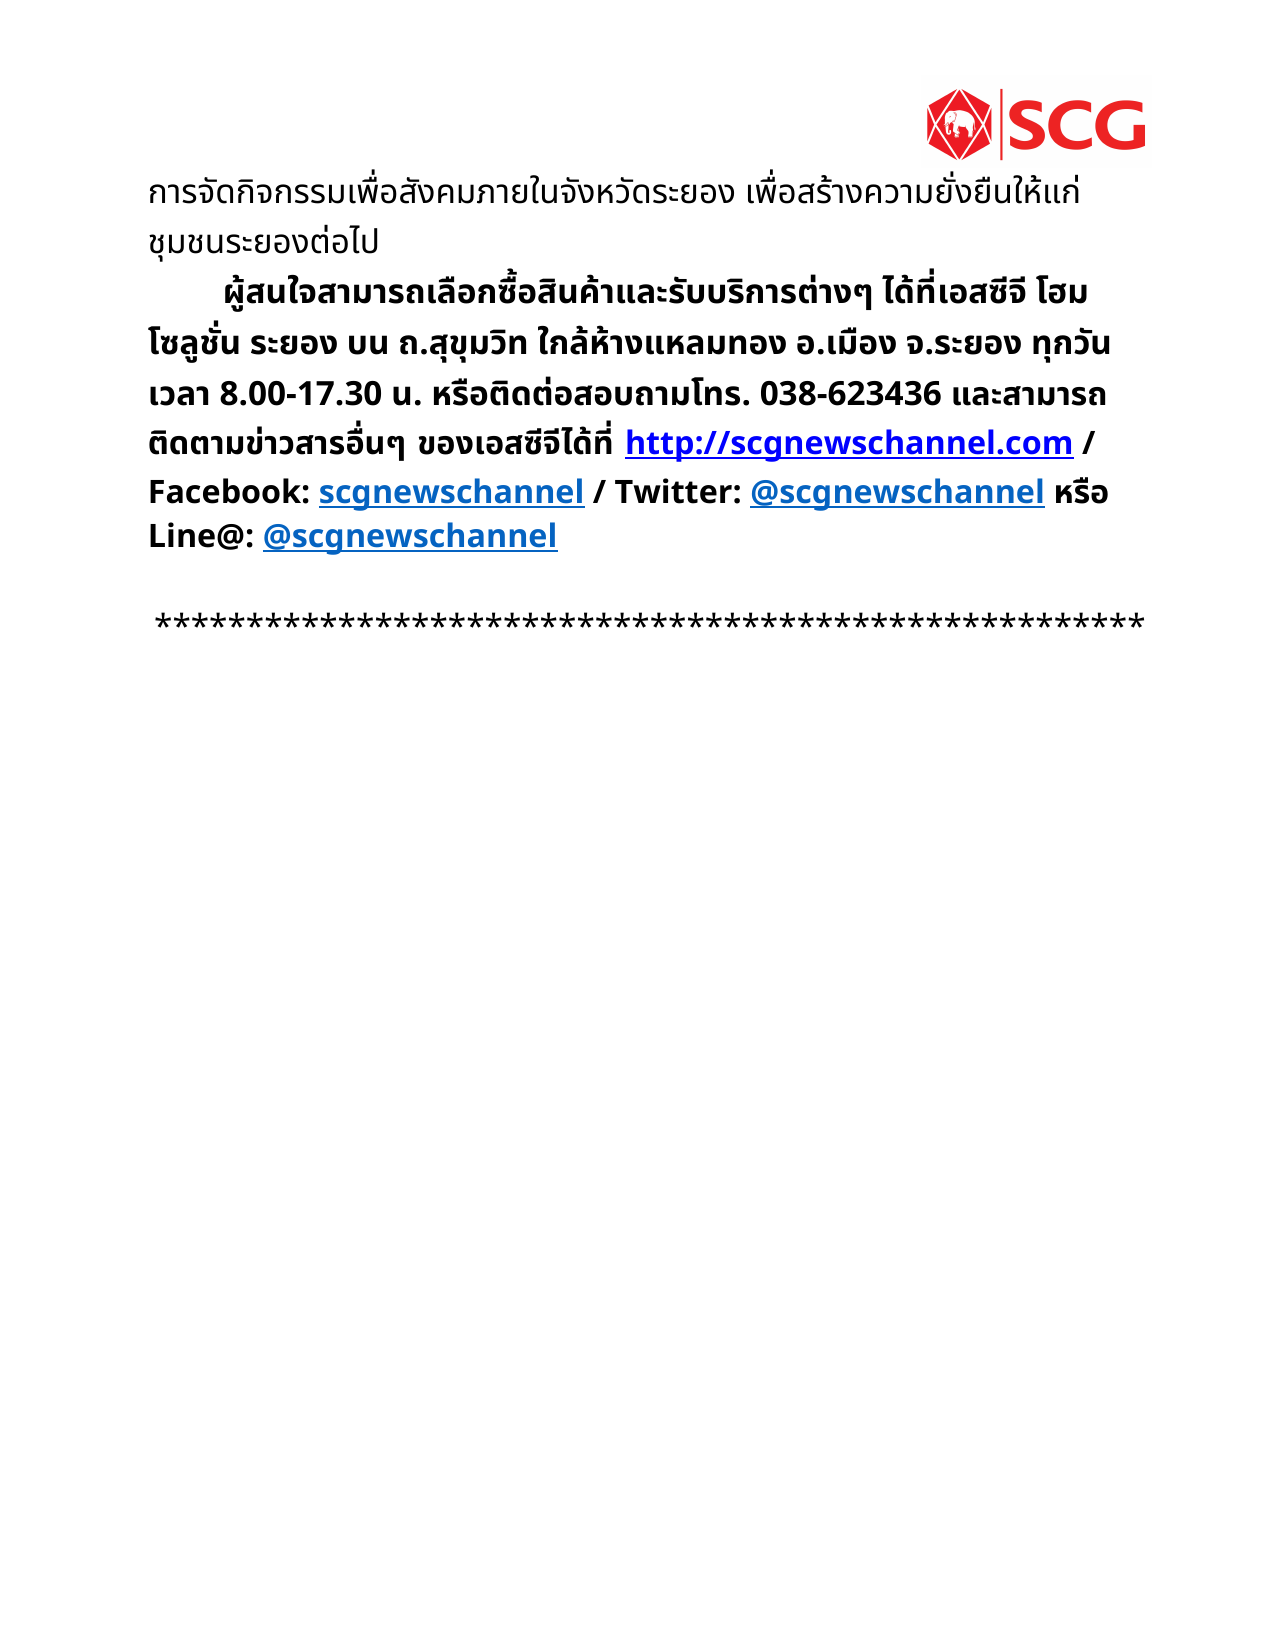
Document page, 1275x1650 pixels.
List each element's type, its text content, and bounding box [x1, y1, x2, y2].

text ****************************************************** [148, 602, 1152, 648]
picture [921, 75, 1152, 168]
text ผู้สนใจสามารถเลือกซื้อสินค้าและรับบริการต่างๆ ได้ที่เอสซีจี โฮมโซลูชั่น ระยอง บน ถ.สุขุมวิท ใกล้ห้างแหลมทอง อ.เมือง จ.ระยอง ทุกวัน เวลา 8.00-17.30 น. หรือติดต่อสอบถามโทร. 038-623436 และสามารถติดตามข่าวสารอื่นๆ ของเอสซีจีได้ที่ http://scgnewschannel.com / Facebook: scgnewschannel / Twitter: @scgnewschannel หรือ Line@: @scgnewschannel [148, 268, 1152, 557]
